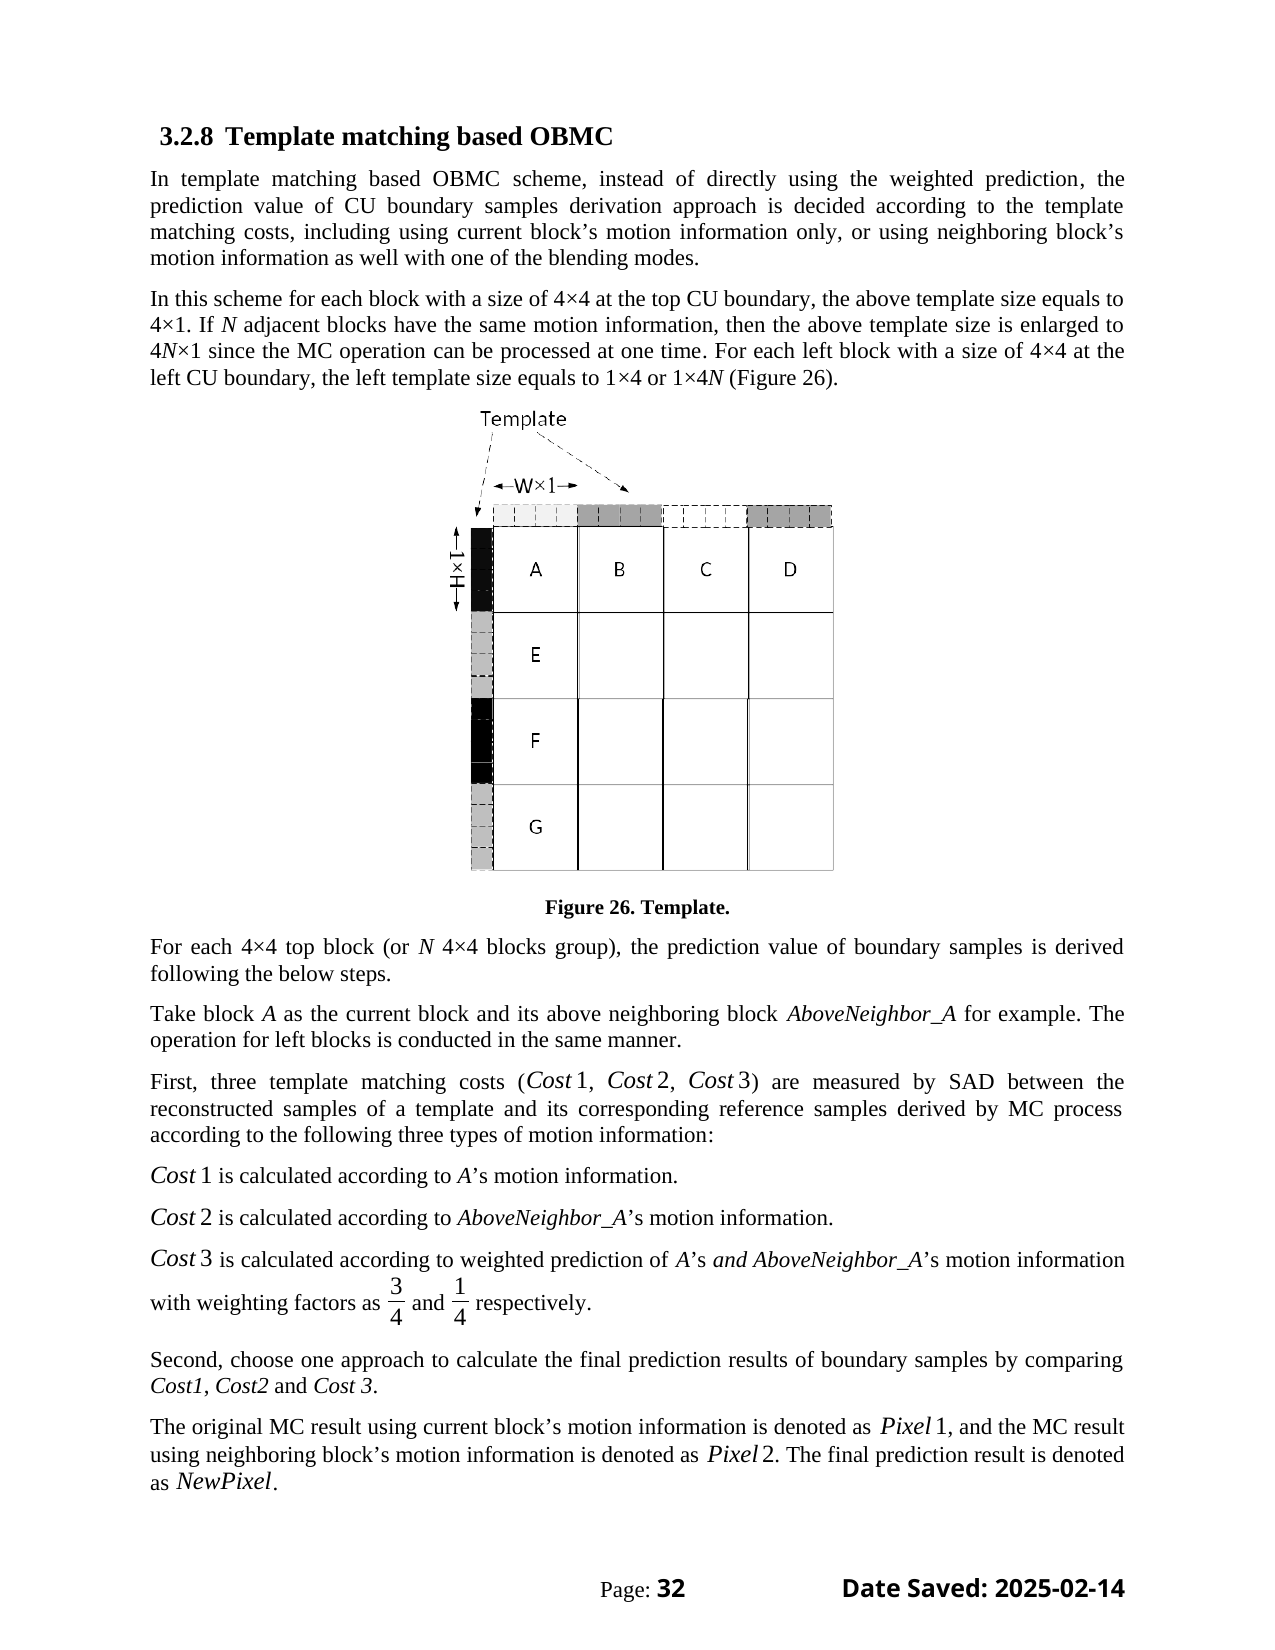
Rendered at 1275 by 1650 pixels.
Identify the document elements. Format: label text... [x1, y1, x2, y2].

text In this scheme for each block with a size of 4×4 at the top CU boundary, the above template size equals to 4×1. If N adjacent blocks have the same motion information, then the above template size is enlarged to 4N×1 since the MC operation can be processed at one time. For each left block with a size of 4×4 at the left CU boundary, the left template size equals to 1×4 or 1×4N (Figure 26). [150, 285, 1125, 390]
text Second, choose one approach to calculate the final prediction results of boundary samples by comparing Cost1, Cost2 and Cost 3. [150, 1346, 1125, 1398]
subtitle Template matching based OBMC [159, 120, 1125, 151]
text In template matching based OBMC scheme, instead of directly using the weighted prediction, the prediction value of CU boundary samples derivation approach is decided according to the template matching costs, including using current block’s motion information only, or using neighboring block’s motion information as well with one of the blending modes. [150, 165, 1125, 271]
text The original MC result using current block’s motion information is denoted as , and the MC result using neighboring block’s motion information is denoted as . The final prediction result is denoted as . [150, 1413, 1125, 1496]
text First, three template matching costs (, , ) are measured by SAD between the reconstructed samples of a template and its corresponding reference samples derived by MC process according to the following three types of motion information: [150, 1067, 1125, 1147]
text is calculated according to weighted prediction of A’s and AboveNeighbor_A’s motion information with weighting factors as and respectively. [150, 1245, 1125, 1332]
text is calculated according to A’s motion information. [150, 1162, 1125, 1189]
text is calculated according to AboveNeighbor_A’s motion information. [150, 1203, 1125, 1231]
text For each 4×4 top block (or N 4×4 blocks group), the prediction value of boundary samples is derived following the below steps. [150, 933, 1125, 986]
text Take block A as the current block and its above neighboring block AboveNeighbor_A for example. The operation for left blocks is conducted in the same manner. [150, 1000, 1125, 1053]
text Figure 26. Template. [150, 895, 1125, 919]
